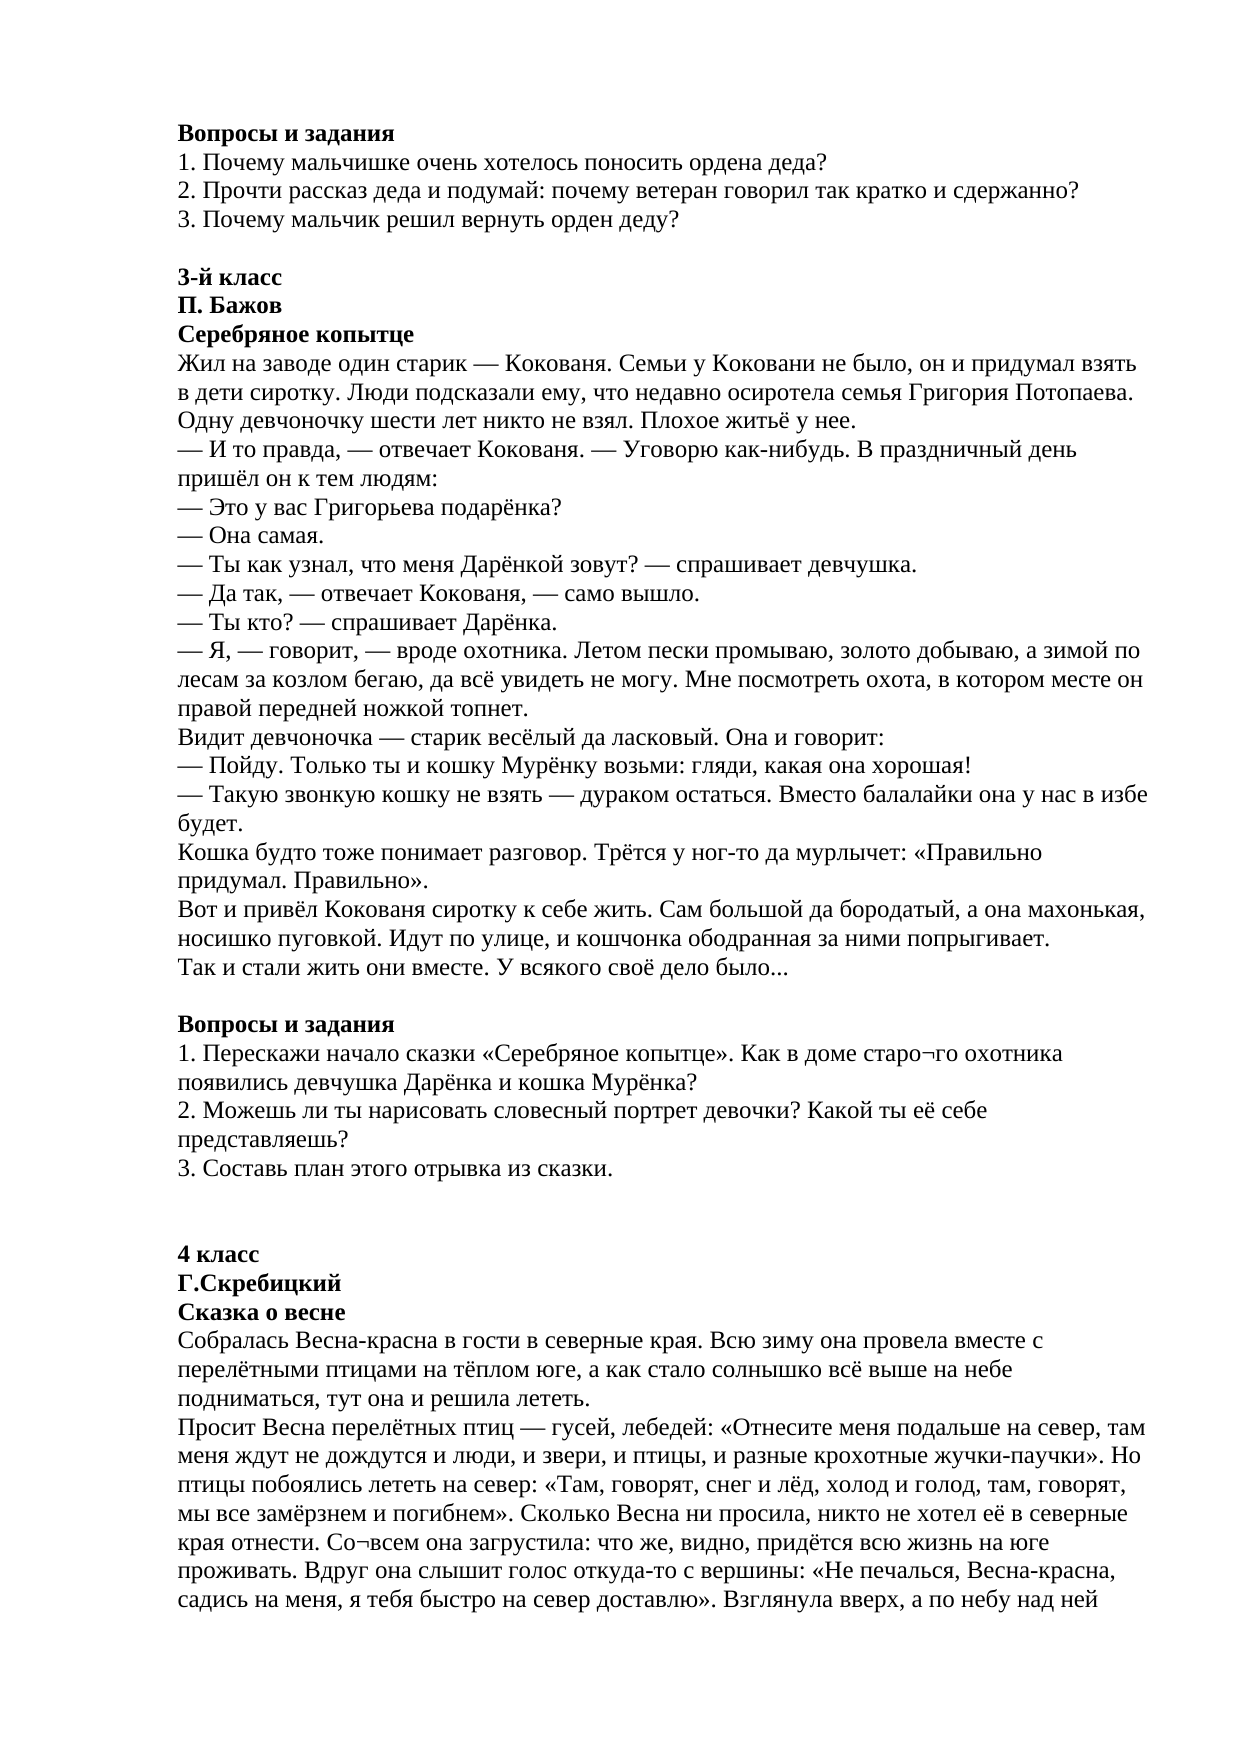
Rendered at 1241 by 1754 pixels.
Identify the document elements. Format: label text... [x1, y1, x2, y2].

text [177, 981, 1152, 1613]
text Вопросы и задания 1. Почему мальчишке очень хотелось поносить ордена деда? 2. Прочти рассказ деда и подумай: почему ветеран говорил так кратко и сдержанно? 3. Почему мальчик решил вернуть орден деду? 3-й класс П. Бажов Серебряное копытце Жил на заводе один старик — Кокованя. Семьи у Коковани не было, он и придумал взять в дети сиротку. Люди подсказали ему, что недавно осиротела семья Григория Потопаева. Одну девчоночку шести лет никто не взял. Плохое житьё у нее. — И то правда, — отвечает Кокованя. — Уговорю как-нибудь. В праздничный день пришёл он к тем людям: — Это у вас Григорьева подарёнка? — Она самая. — Ты как узнал, что меня Дарёнкой зовут? — спрашивает девчушка. — Да так, — отвечает Кокованя, — само вышло. — Ты кто? — спрашивает Дарёнка. — Я, — говорит, — вроде охотника. Летом пески промываю, золото добываю, а зимой по лесам за козлом бегаю, да всё увидеть не могу. Мне посмотреть охота, в котором месте он правой передней ножкой топнет. Видит девчоночка — старик весёлый да ласковый. Она и говорит: — Пойду. Только ты и кошку Мурёнку возьми: гляди, какая она хорошая! — Такую звонкую кошку не взять — дураком остаться. Вместо балалайки она у нас в избе будет. Кошка будто тоже понимает разговор. Трётся у ног-то да мурлычет: «Правильно придумал. Правильно». Вот и привёл Кокованя сиротку к себе жить. Сам большой да бородатый, а она махонькая, носишко пуговкой. Идут по улице, и кошчонка ободранная за ними попрыгивает. Так и стали жить они вместе. У всякого своё дело было... [177, 118, 1152, 981]
